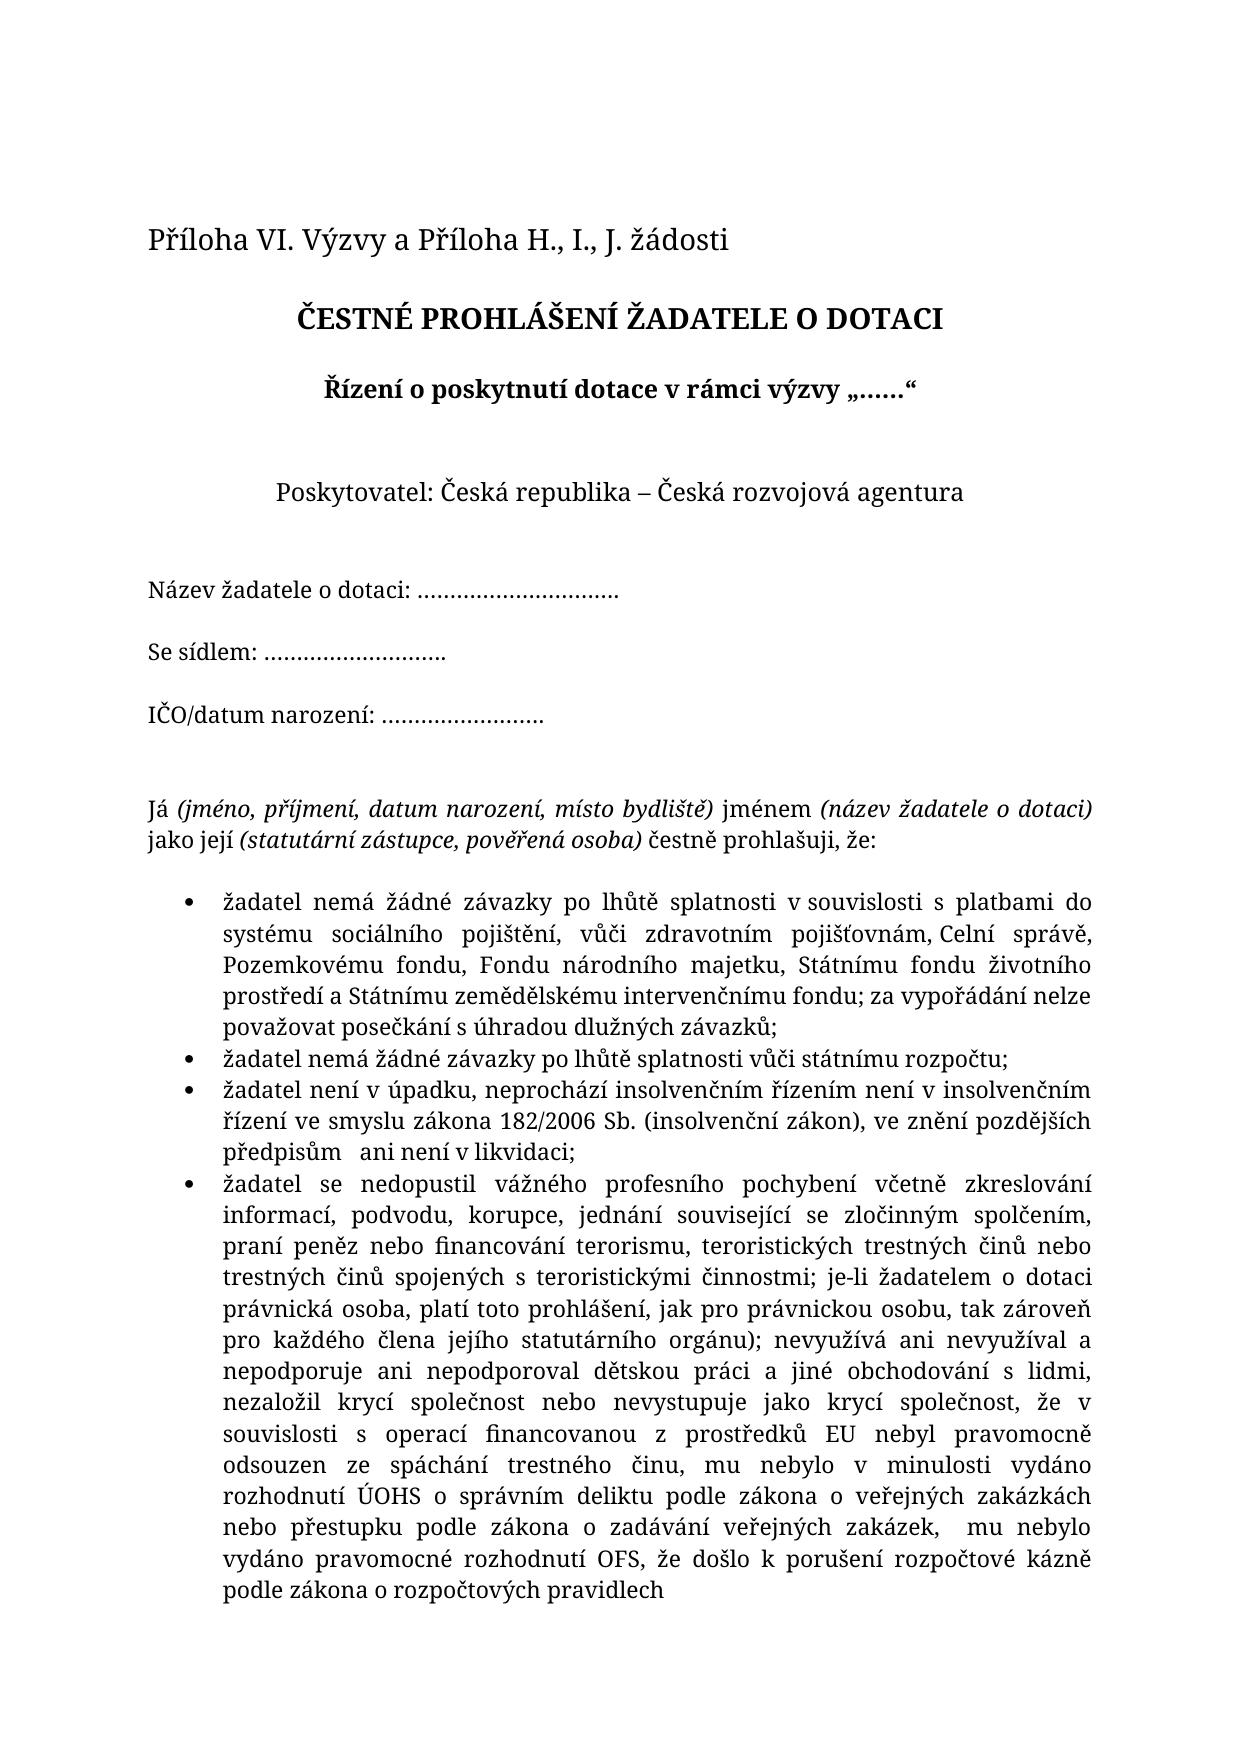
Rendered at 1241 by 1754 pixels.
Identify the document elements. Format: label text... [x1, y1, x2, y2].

text IČO/datum narození: ……………………. [148, 699, 1093, 730]
list žadatel nemá žádné závazky po lhůtě splatnosti v souvislosti s platbami do systému sociálního pojištění, vůči zdravotním pojišťovnám, Celní správě, Pozemkovému fondu, Fondu národního majetku, Státnímu fondu životního prostředí a Státnímu zemědělskému intervenčnímu fondu; za vypořádání nelze považovat posečkání s úhradou dlužných závazků; [185, 886, 1093, 1042]
list žadatel se nedopustil vážného profesního pochybení včetně zkreslování informací, podvodu, korupce, jednání související se zločinným spolčením, praní peněz nebo financování terorismu, teroristických trestných činů nebo trestných činů spojených s teroristickými činnostmi; je-li žadatelem o dotaci právnická osoba, platí toto prohlášení, jak pro právnickou osobu, tak zároveň pro každého člena jejího statutárního orgánu); nevyužívá ani nevyužíval a nepodporuje ani nepodporoval dětskou práci a jiné obchodování s lidmi, nezaložil krycí společnost nebo nevystupuje jako krycí společnost, že v souvislosti s operací financovanou z prostředků EU nebyl pravomocně odsouzen ze spáchání trestného činu, mu nebylo v minulosti vydáno rozhodnutí ÚOHS o správním deliktu podle zákona o veřejných zakázkách nebo přestupku podle zákona o zadávání veřejných zakázek, mu nebylo vydáno pravomocné rozhodnutí OFS, že došlo k porušení rozpočtové kázně podle zákona o rozpočtových pravidlech [185, 1167, 1093, 1605]
title ČESTNÉ PROHLÁŠENÍ ŽADATELE O DOTACI [148, 298, 1093, 338]
text Poskytovatel: Česká republika – Česká rozvojová agentura [148, 474, 1093, 508]
title Příloha VI. Výzvy a Příloha H., I., J. žádosti [148, 219, 1093, 259]
text Řízení o poskytnutí dotace v rámci výzvy „……“ [148, 372, 1093, 406]
text Název žadatele o dotaci: …………………………. [148, 574, 1093, 605]
text Se sídlem: ………………………. [148, 636, 1093, 667]
list žadatel nemá žádné závazky po lhůtě splatnosti vůči státnímu rozpočtu; [185, 1042, 1093, 1074]
list žadatel není v úpadku, neprochází insolvenčním řízením není v insolvenčním řízení ve smyslu zákona 182/2006 Sb. (insolvenční zákon), ve znění pozdějších předpisům ani není v likvidaci; [185, 1074, 1093, 1167]
text Já (jméno, příjmení, datum narození, místo bydliště) jménem (název žadatele o dotaci) jako její (statutární zástupce, pověřená osoba) čestně prohlašuji, že: [148, 792, 1093, 855]
